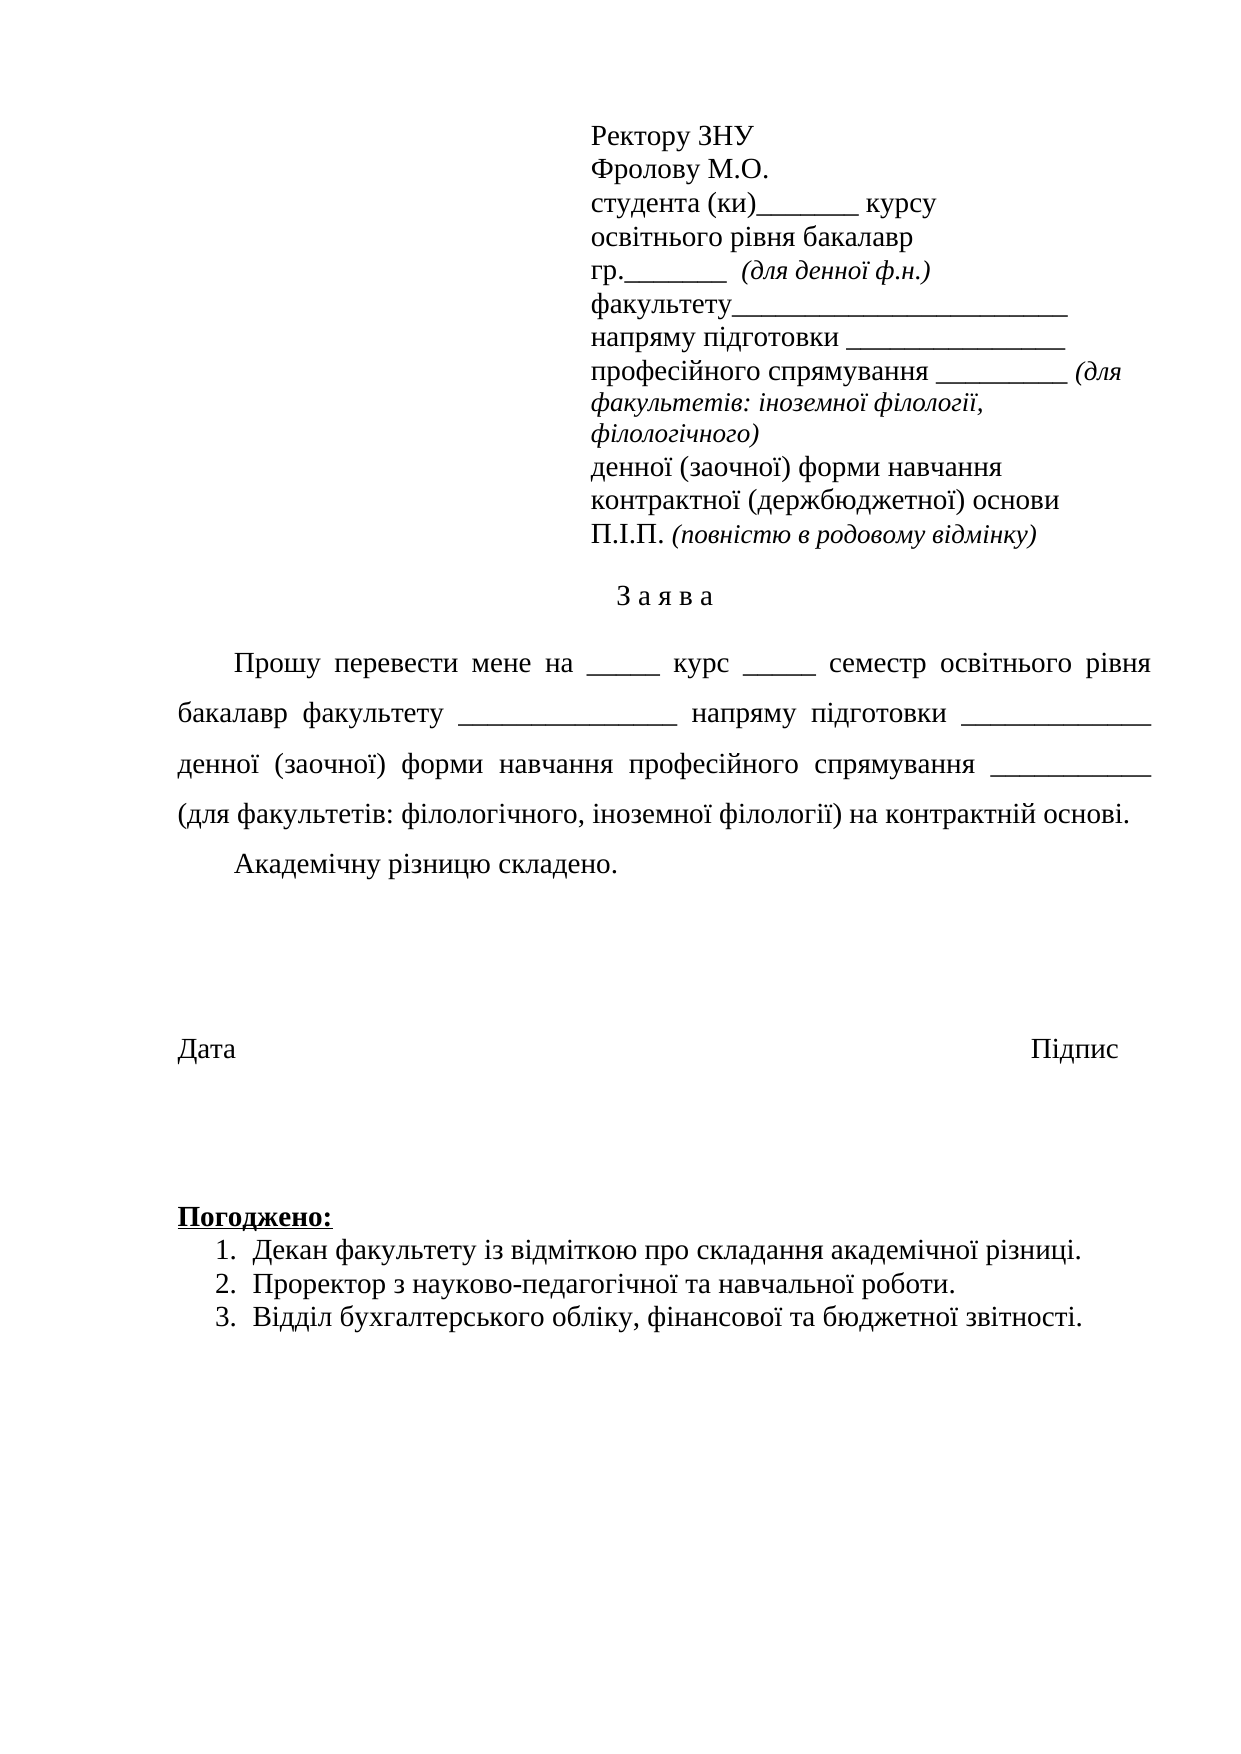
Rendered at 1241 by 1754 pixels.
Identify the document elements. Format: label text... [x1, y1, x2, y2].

text Прошу перевести мене на _____ курс _____ семестр освітнього рівня бакалавр факультету _______________ напряму підготовки _____________ денної (заочної) форми навчання професійного спрямування ___________ (для факультетів: філологічного, іноземної філології) на контрактній основі. [177, 645, 1152, 830]
text денної (заочної) форми навчання [591, 449, 1152, 482]
text професійного спрямування _________ (для факультетів: іноземної філології, філологічного) [591, 353, 1152, 449]
text контрактної (держбюджетної) основи [591, 482, 1152, 516]
list Відділ бухгалтерського обліку, фінансової та бюджетної звітності. [215, 1299, 1152, 1333]
text З а я в а [177, 578, 1152, 612]
list Проректор з науково-педагогічної та навчальної роботи. [215, 1266, 1152, 1299]
text Погоджено: [177, 1199, 1152, 1232]
text студента (ки)_______ курсу [591, 185, 1152, 219]
text Ректору ЗНУ [591, 118, 1152, 152]
text Фролову М.О. [591, 152, 1152, 185]
text гр._______ (для денної ф.н.) [591, 252, 1152, 286]
text Академічну різницю складено. [177, 846, 1152, 880]
text Дата Підпис [177, 1031, 1152, 1064]
text П.І.П. (повністю в родовому відмінку) [591, 516, 1152, 549]
list Декан факультету із відміткою про складання академічної різниці. [215, 1232, 1152, 1266]
text напряму підготовки _______________ [591, 319, 1152, 353]
text освітнього рівня бакалавр [591, 219, 1152, 252]
text факультету_______________________ [591, 286, 1152, 319]
